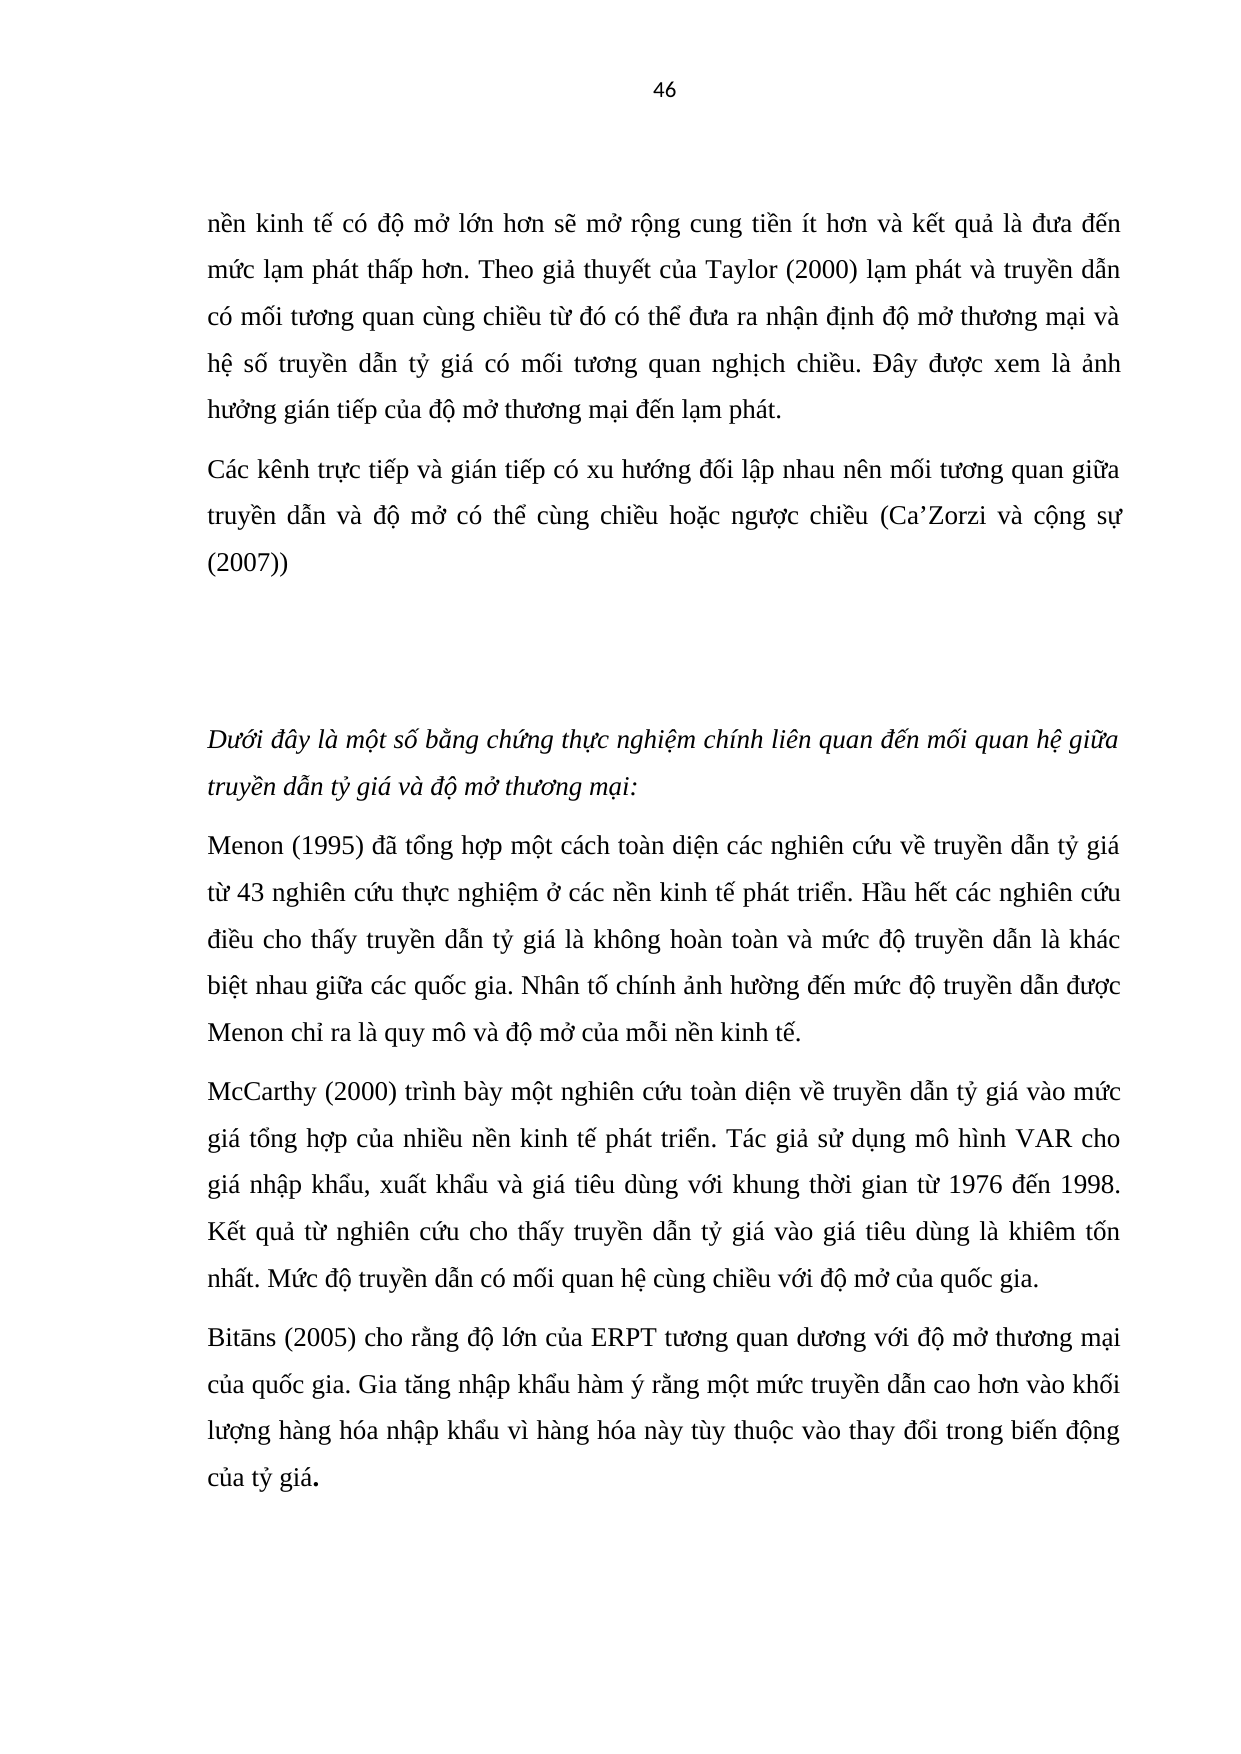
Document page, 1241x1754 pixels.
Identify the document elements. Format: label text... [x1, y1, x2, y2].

text Các kênh trực tiếp và gián tiếp có xu hướng đối lập nhau nên mối tương quan giữa truyền dẫn và độ mở có thể cùng chiều hoặc ngược chiều (Ca’Zorzi và cộng sự (2007)) [207, 453, 1122, 577]
text McCarthy (2000) trình bày một nghiên cứu toàn diện về truyền dẫn tỷ giá vào mức giá tổng hợp của nhiều nền kinh tế phát triển. Tác giả sử dụng mô hình VAR cho giá nhập khẩu, xuất khẩu và giá tiêu dùng với khung thời gian từ 1976 đến 1998. Kết quả từ nghiên cứu cho thấy truyền dẫn tỷ giá vào giá tiêu dùng là khiêm tốn nhất. Mức độ truyền dẫn có mối quan hệ cùng chiều với độ mở của quốc gia. [207, 1075, 1122, 1293]
text Dưới đây là một số bằng chứng thực nghiệm chính liên quan đến mối quan hệ giữa truyền dẫn tỷ giá và độ mở thương mại: [207, 724, 1122, 801]
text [207, 207, 1122, 425]
text Bitāns (2005) cho rằng độ lớn của ERPT tương quan dương với độ mở thương mại của quốc gia. Gia tăng nhập khẩu hàm ý rằng một mức truyền dẫn cao hơn vào khối lượng hàng hóa nhập khẩu vì hàng hóa này tùy thuộc vào thay đổi trong biến động của tỷ giá. [207, 1321, 1122, 1492]
text Menon (1995) đã tổng hợp một cách toàn diện các nghiên cứu về truyền dẫn tỷ giá từ 43 nghiên cứu thực nghiệm ở các nền kinh tế phát triển. Hầu hết các nghiên cứu điều cho thấy truyền dẫn tỷ giá là không hoàn toàn và mức độ truyền dẫn là khác biệt nhau giữa các quốc gia. Nhân tố chính ảnh hường đến mức độ truyền dẫn được Menon chỉ ra là quy mô và độ mở của mỗi nền kinh tế. [207, 829, 1122, 1047]
